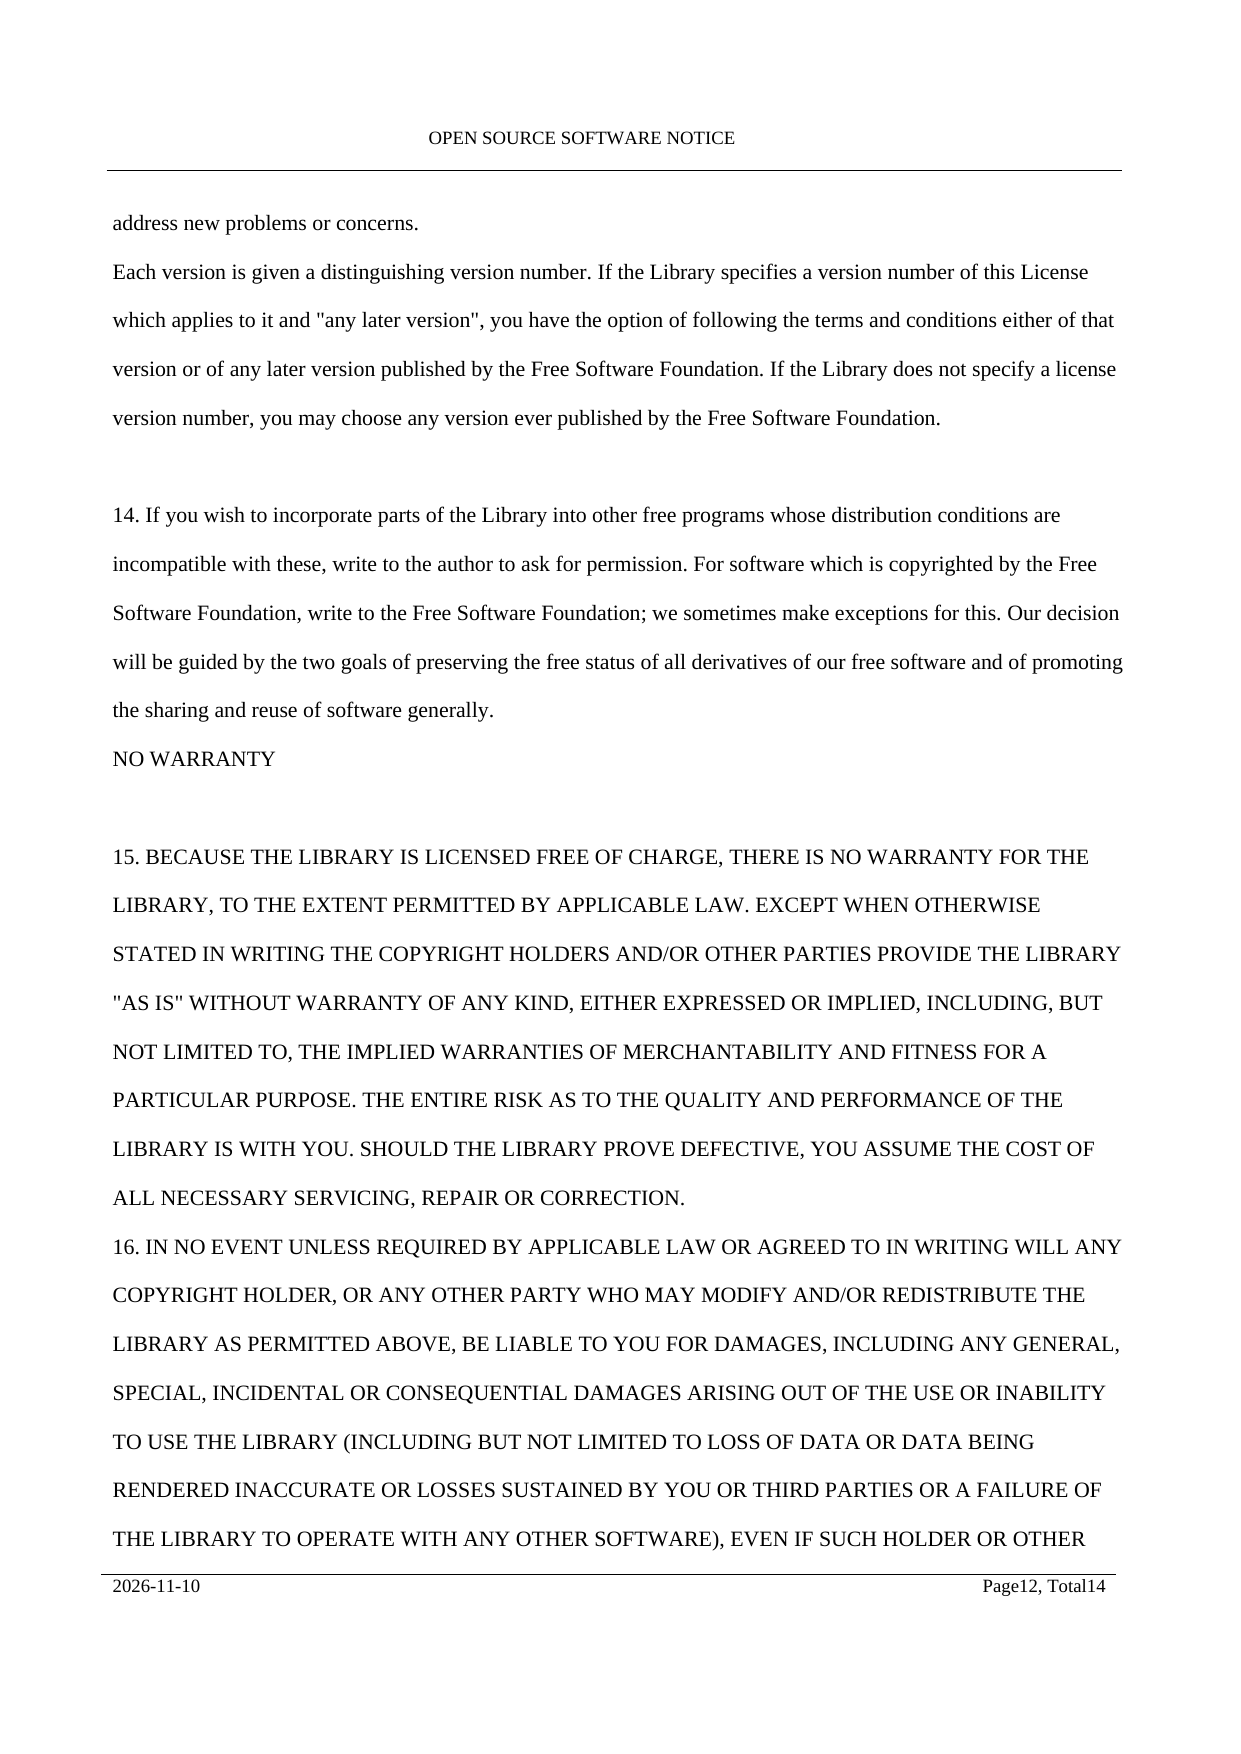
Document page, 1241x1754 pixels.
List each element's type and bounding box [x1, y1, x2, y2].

text [112, 206, 1128, 1555]
